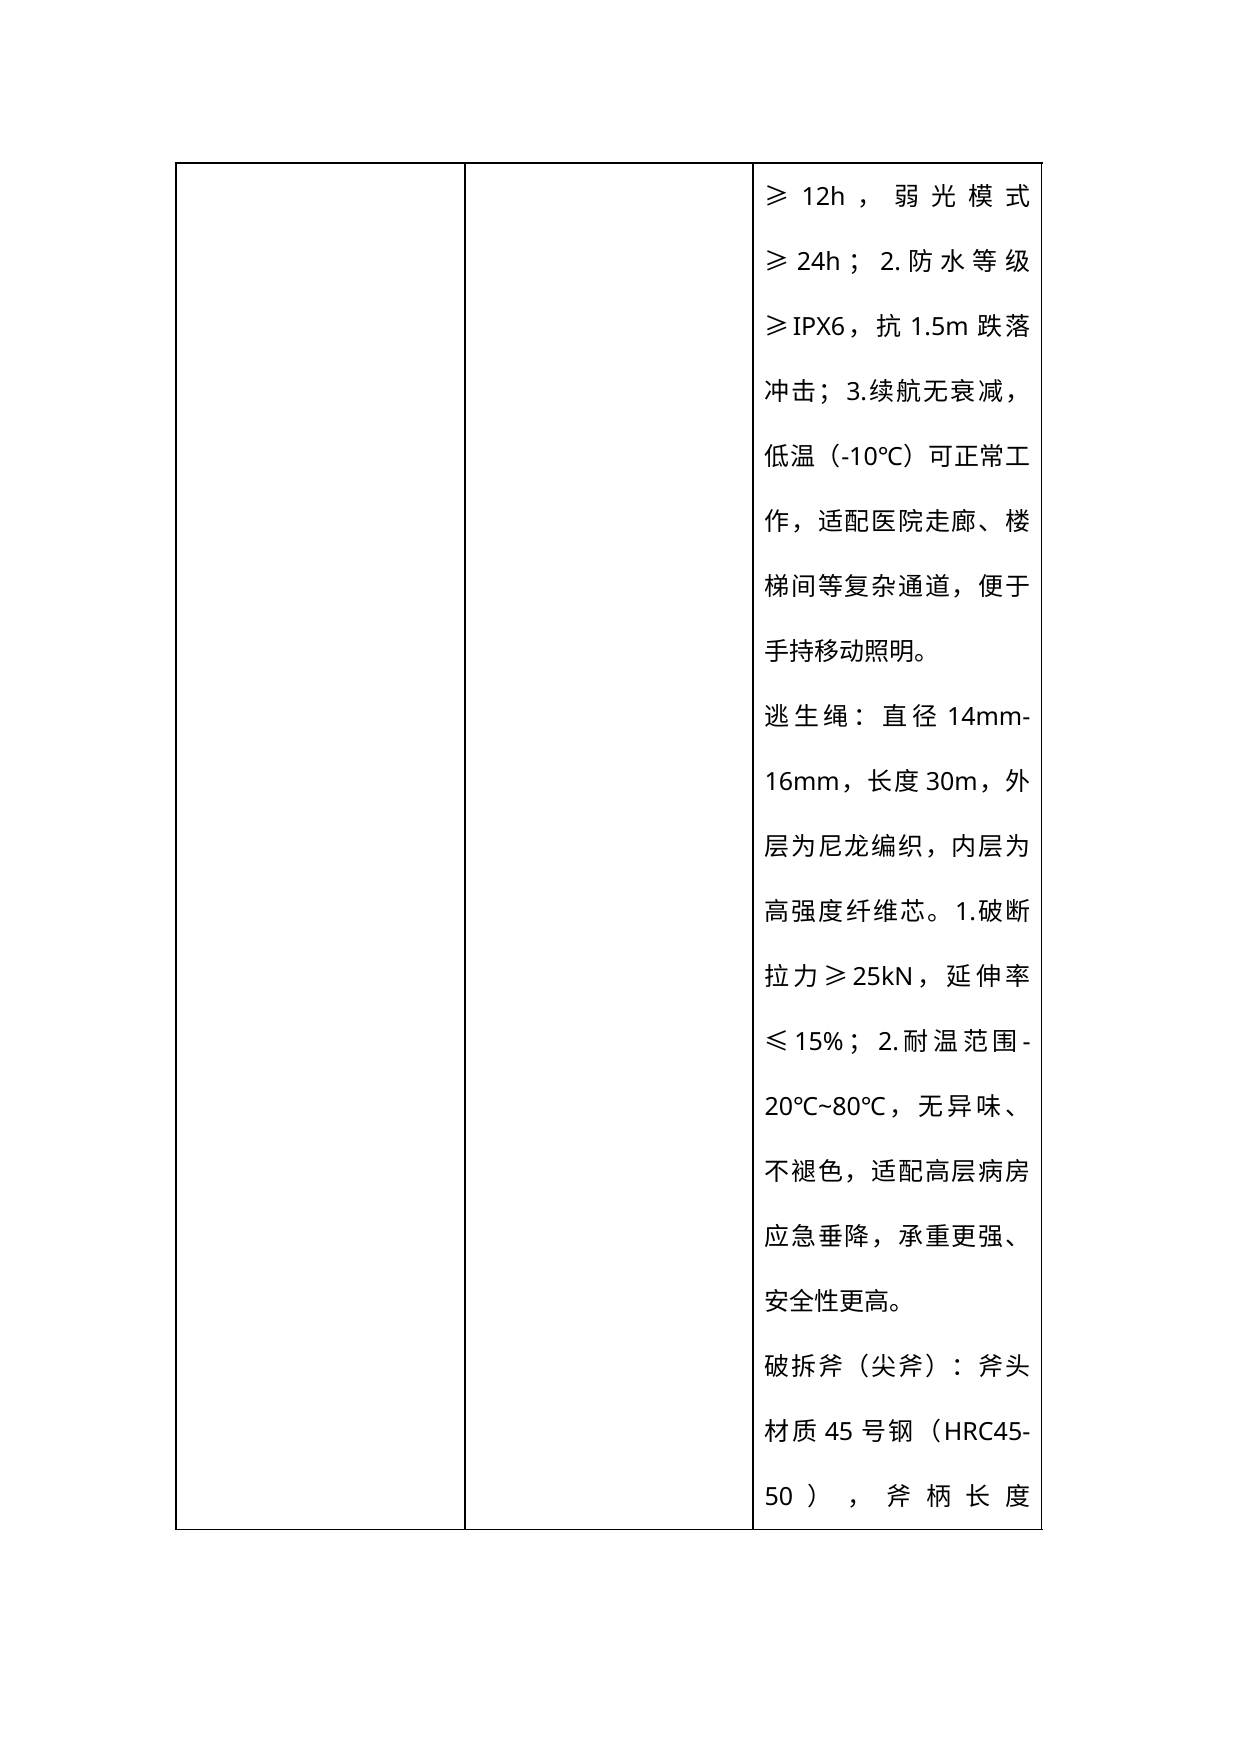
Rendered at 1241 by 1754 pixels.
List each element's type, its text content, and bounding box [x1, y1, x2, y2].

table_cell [754, 164, 1041, 1528]
table_cell [466, 164, 752, 1528]
table_cell 1 [177, 164, 464, 1528]
